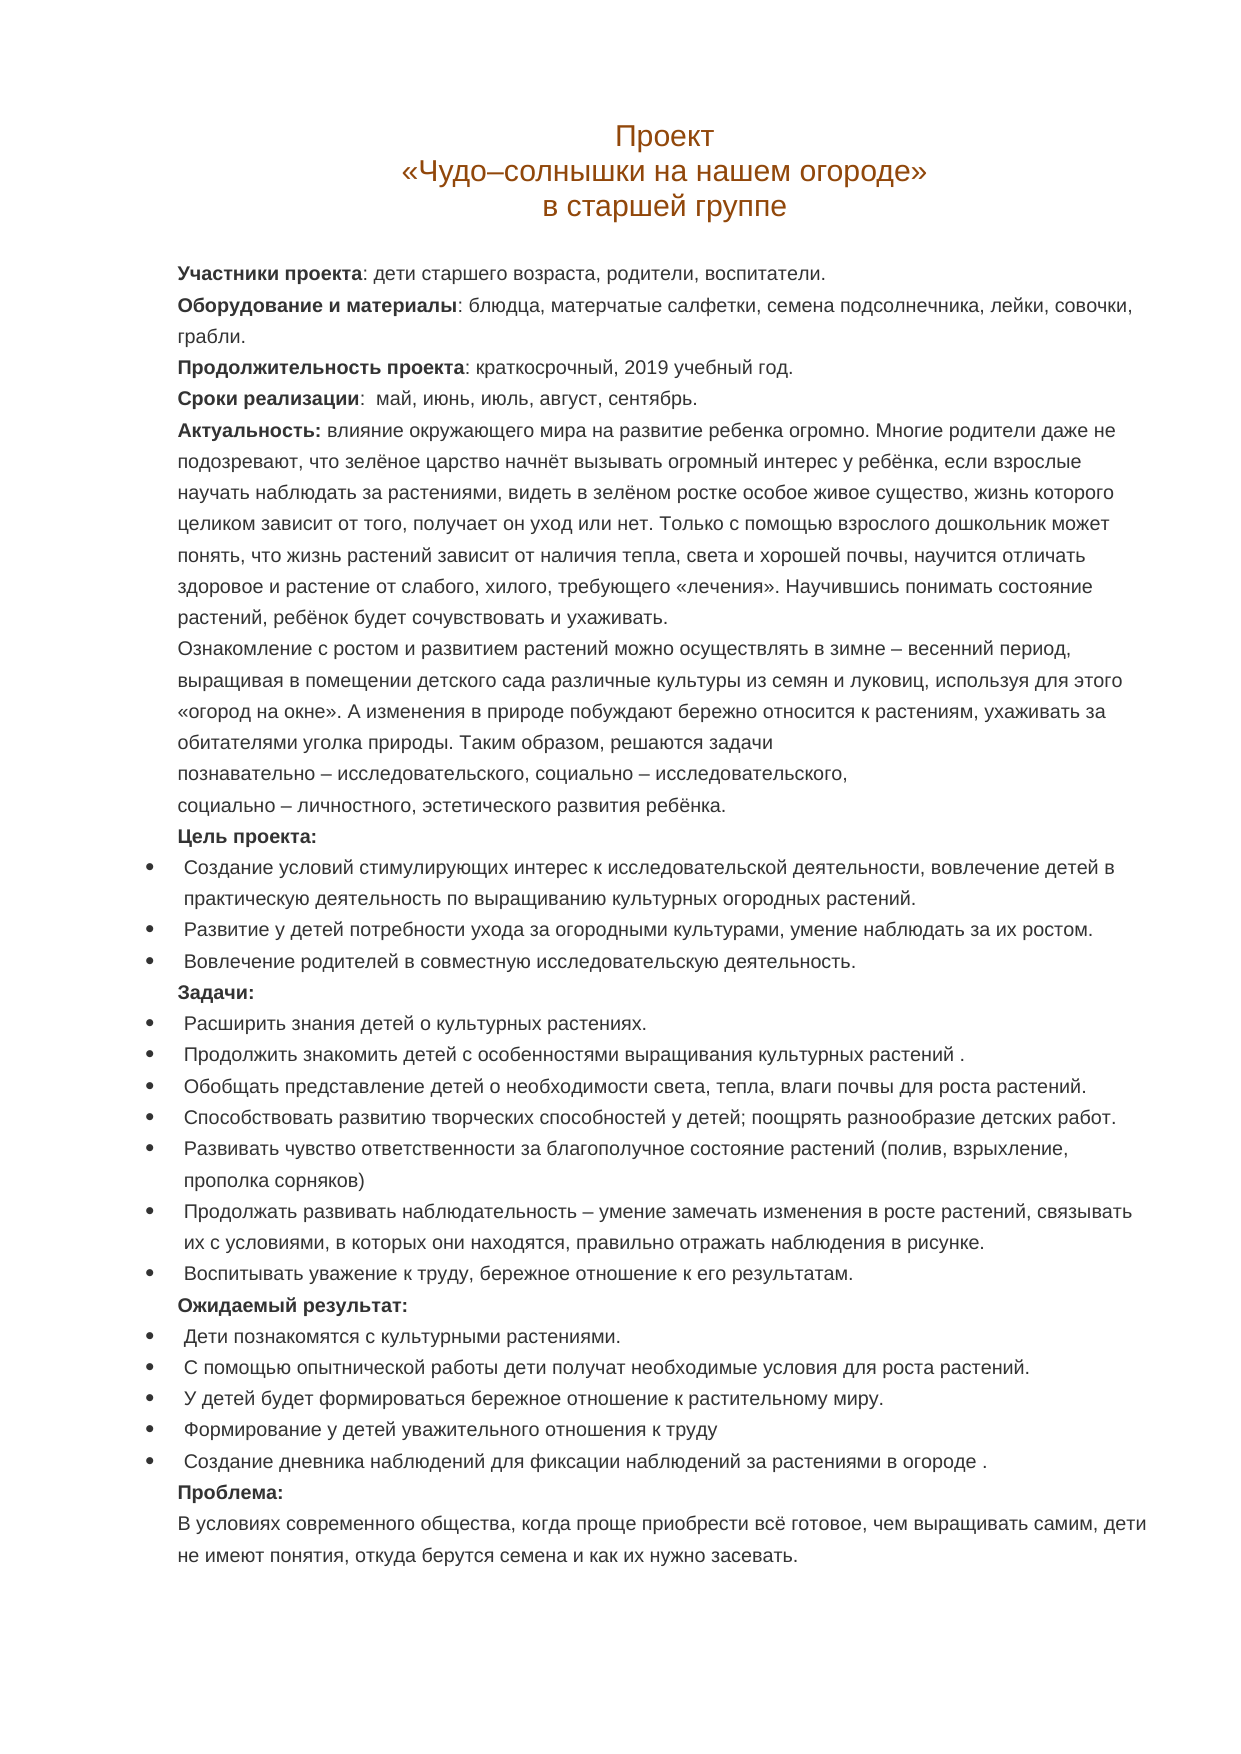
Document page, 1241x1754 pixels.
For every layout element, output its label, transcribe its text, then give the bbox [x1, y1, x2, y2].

list Воспитывать уважение к труду, бережное отношение к его результатам. [146, 1254, 1145, 1285]
text Проект «Чудо–солнышки на нашем огороде» в старшей группе [177, 118, 1152, 222]
text Цель проекта: [177, 816, 1152, 847]
list С помощью опытнической работы дети получат необходимые условия для роста растений. [146, 1347, 1145, 1379]
text познавательно – исследовательского, социально – исследовательского, [177, 754, 1152, 785]
text Участники проекта: дети старшего возраста, родители, воспитатели. [177, 254, 1152, 285]
list Развивать чувство ответственности за благополучное состояние растений (полив, взрыхление, прополка сорняков) [146, 1129, 1145, 1191]
list Вовлечение родителей в совместную исследовательскую деятельность. [146, 941, 1145, 972]
text Актуальность: влияние окружающего мира на развитие ребенка огромно. Многие родители даже не подозревают, что зелёное царство начнёт вызывать огромный интерес у ребёнка, если взрослые научать наблюдать за растениями, видеть в зелёном ростке особое живое существо, жизнь которого целиком зависит от того, получает он уход или нет. Только с помощью взрослого дошкольник может понять, что жизнь растений зависит от наличия тепла, света и хорошей почвы, научится отличать здоровое и растение от слабого, хилого, требующего «лечения». Научившись понимать состояние растений, ребёнок будет сочувствовать и ухаживать. [177, 410, 1152, 629]
list Развитие у детей потребности ухода за огородными культурами, умение наблюдать за их ростом. [146, 910, 1145, 941]
text Оборудование и материалы: блюдца, матерчатые салфетки, семена подсолнечника, лейки, совочки, грабли. [177, 285, 1152, 347]
list Дети познакомятся с культурными растениями. [146, 1316, 1145, 1347]
list У детей будет формироваться бережное отношение к растительному миру. [146, 1379, 1145, 1410]
list Создание условий стимулирующих интерес к исследовательской деятельности, вовлечение детей в практическую деятельность по выращиванию культурных огородных растений. [146, 847, 1145, 910]
list Расширить знания детей о культурных растениях. [146, 1004, 1145, 1035]
text Проблема: В условиях современного общества, когда проще приобрести всё готовое, чем выращивать самим, дети не имеют понятия, откуда берутся семена и как их нужно засевать. [177, 1472, 1152, 1566]
text социально – личностного, эстетического развития ребёнка. [177, 785, 1152, 816]
list Создание дневника наблюдений для фиксации наблюдений за растениями в огороде . [146, 1441, 1145, 1472]
text Сроки реализации: май, июнь, июль, август, сентябрь. [177, 379, 1152, 410]
list Продолжать развивать наблюдательность – умение замечать изменения в росте растений, связывать их с условиями, в которых они находятся, правильно отражать наблюдения в рисунке. [146, 1191, 1145, 1254]
list Продолжить знакомить детей с особенностями выращивания культурных растений . [146, 1035, 1145, 1066]
text Ожидаемый результат: [177, 1285, 1152, 1316]
list Формирование у детей уважительного отношения к труду [146, 1410, 1145, 1441]
text Ознакомление с ростом и развитием растений можно осуществлять в зимне – весенний период, выращивая в помещении детского сада различные культуры из семян и луковиц, используя для этого «огород на окне». А изменения в природе побуждают бережно относится к растениям, ухаживать за обитателями уголка природы. Таким образом, решаются задачи [177, 629, 1152, 754]
list Обобщать представление детей о необходимости света, тепла, влаги почвы для роста растений. [146, 1066, 1145, 1097]
text Продолжительность проекта: краткосрочный, 2019 учебный год. [177, 347, 1152, 379]
text Задачи: [177, 972, 1152, 1004]
list Способствовать развитию творческих способностей у детей; поощрять разнообразие детских работ. [146, 1097, 1145, 1129]
